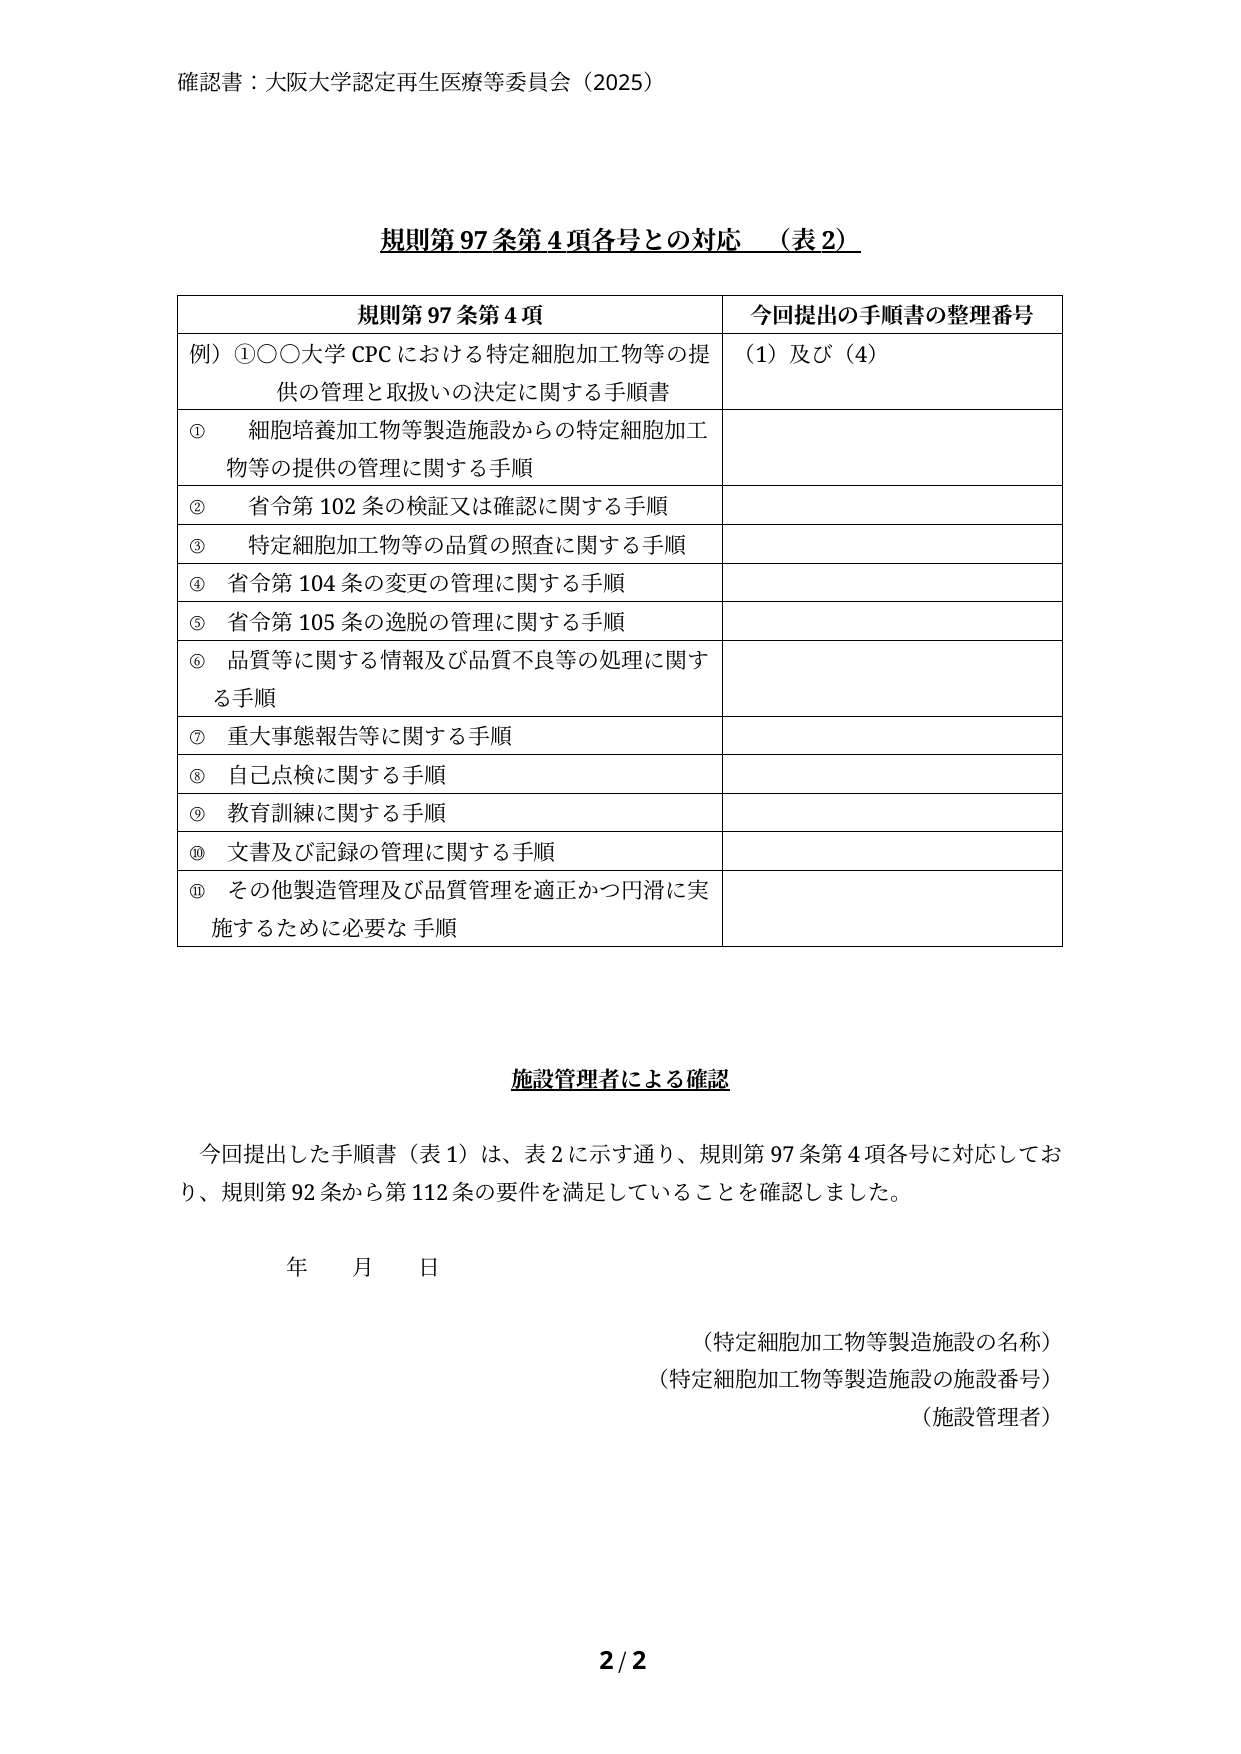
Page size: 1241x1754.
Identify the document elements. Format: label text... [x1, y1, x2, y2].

table_cell ⑪ その他製造管理及び品質管理を適正かつ円滑に実施するために必要な 手順 [178, 871, 722, 946]
table_cell ⑨ 教育訓練に関する手順 [178, 794, 722, 831]
table_cell [723, 832, 1062, 870]
table_cell [723, 641, 1062, 716]
text （施設管理者） [177, 1397, 1063, 1434]
table_cell ⑥ 品質等に関する情報及び品質不良等の処理に関する手順 [178, 641, 722, 716]
table_cell ⑩ 文書及び記録の管理に関する手順 [178, 832, 722, 870]
table_cell [723, 717, 1062, 754]
text 施設管理者による確認 [177, 1059, 1063, 1097]
table_cell 例）①○○大学CPCにおける特定細胞加工物等の提供の管理と取扱いの決定に関する手順書 [178, 334, 722, 409]
table_cell [723, 486, 1062, 524]
table_cell [723, 794, 1062, 831]
table_cell ⑤ 省令第 105 条の逸脱の管理に関する手順 [178, 602, 722, 639]
table_cell （1）及び（4） [723, 334, 1062, 409]
table_cell [723, 564, 1062, 601]
text （特定細胞加工物等製造施設の名称） [177, 1322, 1063, 1359]
table_header 今回提出の手順書の整理番号 [723, 296, 1062, 333]
table_cell 細胞培養加工物等製造施設からの特定細胞加工物等の提供の管理に関する手順 [178, 410, 722, 485]
table_header 規則第97条第4項 [178, 296, 722, 333]
table_cell [723, 755, 1062, 793]
table_cell ⑦ 重大事態報告等に関する手順 [178, 717, 722, 754]
table_cell [723, 525, 1062, 562]
text （特定細胞加工物等製造施設の施設番号） [177, 1359, 1063, 1397]
table_cell ⑧ 自己点検に関する手順 [178, 755, 722, 793]
table_cell ④ 省令第 104 条の変更の管理に関する手順 [178, 564, 722, 601]
table_cell [723, 410, 1062, 485]
text 今回提出した手順書（表1）は、表2に示す通り、規則第97条第4項各号に対応しており、規則第92条から第112条の要件を満足していることを確認しました。 [177, 1134, 1063, 1209]
table_cell [723, 602, 1062, 639]
table_cell 特定細胞加工物等の品質の照査に関する手順 [178, 525, 722, 562]
table_cell 省令第 102 条の検証又は確認に関する手順 [178, 486, 722, 524]
text 年 月 日 [177, 1247, 1063, 1284]
table_cell [723, 871, 1062, 946]
text 規則第97条第4項各号との対応 （表2） [177, 220, 1063, 257]
